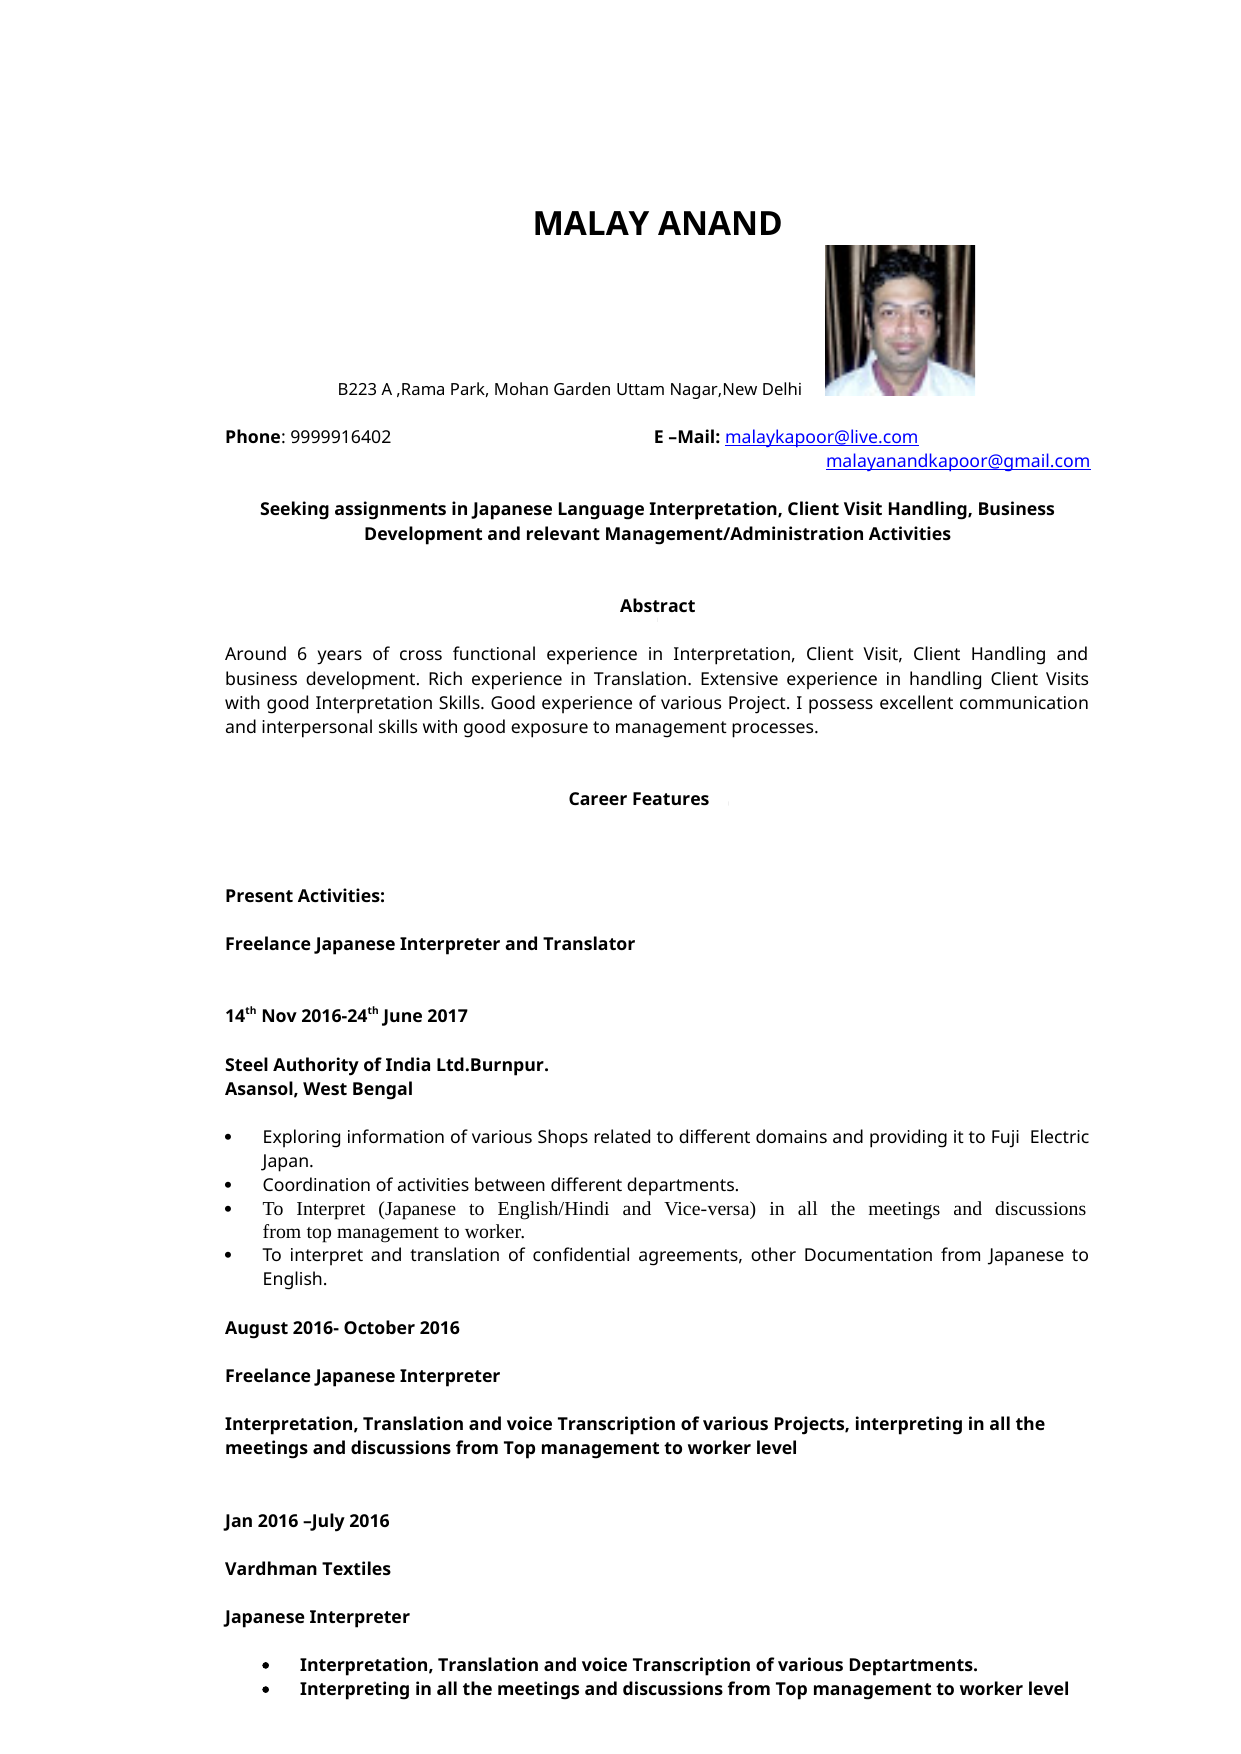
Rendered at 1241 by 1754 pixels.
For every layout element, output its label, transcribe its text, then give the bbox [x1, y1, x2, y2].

text malayanandkapoor@gmail.com [225, 448, 1090, 473]
text Career Features [225, 787, 1090, 811]
text Around 6 years of cross functional experience in Interpretation, Client Visit, Client Handling and business development. Rich experience in Translation. Extensive experience in handling Client Visits with good Interpretation Skills. Good experience of various Project. I possess excellent communication and interpersonal skills with good exposure to management processes. [225, 642, 1090, 738]
text Freelance Japanese Interpreter and Translator [225, 932, 1090, 956]
text Phone: 9999916402 E –Mail: malaykapoor@live.com [225, 424, 1090, 448]
text Vardhman Textiles [225, 1556, 1090, 1580]
list To Interpret (Japanese to English/Hindi and Vice-versa) in all the meetings and discussions from top management to worker. [225, 1197, 1090, 1243]
list Interpretation, Translation and voice Transcription of various Deptartments. [262, 1653, 1090, 1677]
text Seeking assignments in Japanese Language Interpretation, Client Visit Handling, Business Development and relevant Management/Administration Activities [225, 497, 1090, 545]
list Coordination of activities between different departments. [225, 1173, 1090, 1197]
list To interpret and translation of confidential agreements, other Documentation from Japanese to English. [225, 1243, 1090, 1291]
text Present Activities: [225, 883, 1090, 908]
text MALAY ANAND [225, 200, 1090, 245]
list Exploring information of various Shops related to different domains and providing it to Fuji Electric Japan. [225, 1124, 1090, 1173]
text B223 A ,Rama Park, Mohan Garden Uttam Nagar,New Delhi [225, 245, 1090, 400]
text 14th Nov 2016-24th June 2017 [225, 1004, 1090, 1028]
text Jan 2016 –July 2016 [225, 1508, 1090, 1532]
picture [825, 245, 976, 396]
text Freelance Japanese Interpreter [225, 1363, 1090, 1387]
text Abstract [225, 593, 1090, 618]
text Asansol, West Bengal [225, 1076, 1090, 1101]
list Interpreting in all the meetings and discussions from Top management to worker level [262, 1677, 1090, 1701]
text Japanese Interpreter [225, 1604, 1090, 1629]
text August 2016- October 2016 [225, 1315, 1090, 1339]
text Steel Authority of India Ltd.Burnpur. [225, 1052, 1090, 1076]
